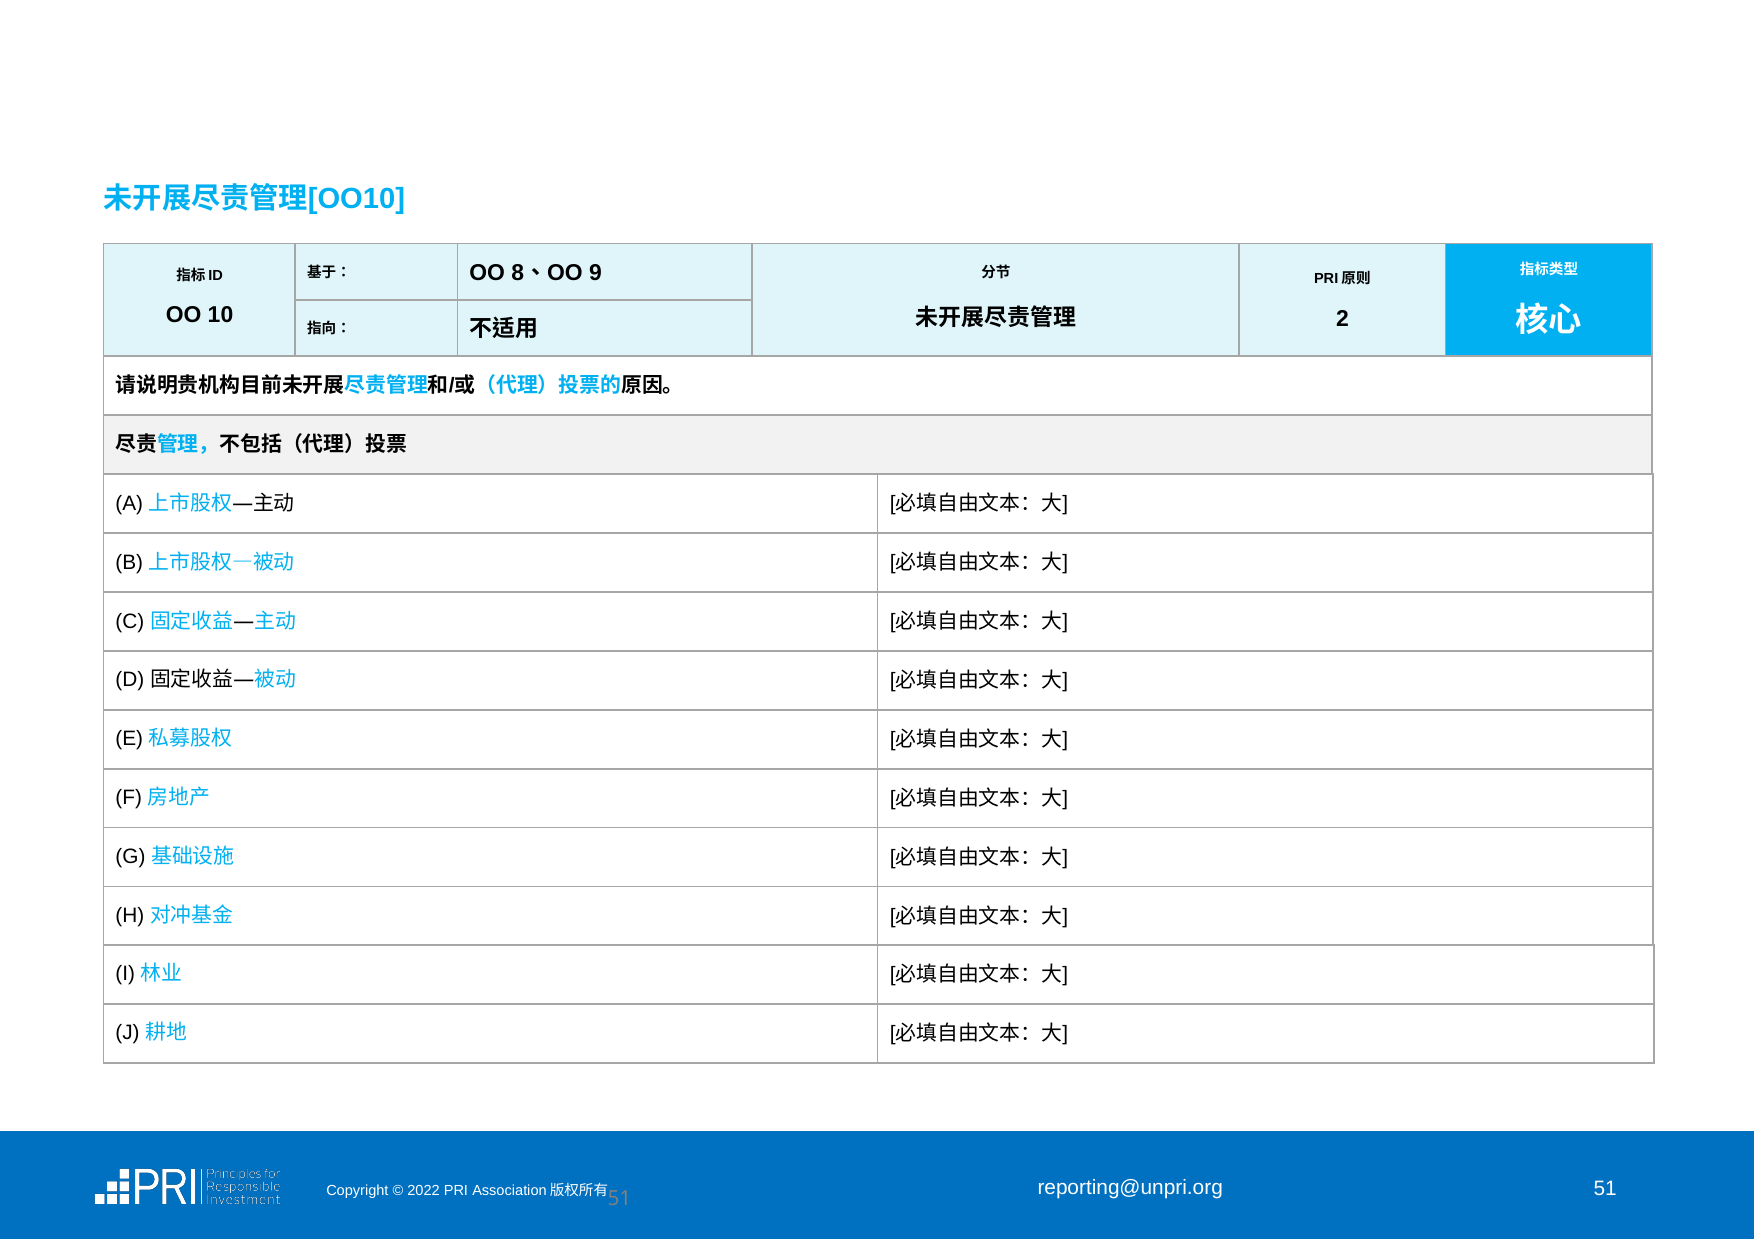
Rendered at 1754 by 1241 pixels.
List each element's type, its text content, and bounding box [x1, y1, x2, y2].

table_cell [必填自由文本：大] [878, 887, 1652, 944]
table_header 分节 未开展尽责管理 [753, 244, 1238, 355]
table_cell [必填自由文本：大] [878, 770, 1652, 827]
table_cell (A) 上市股权—主动 [104, 475, 877, 532]
table_cell (H) 对冲基金 [104, 887, 877, 944]
table_cell 请说明贵机构目前未开展尽责管理和/或（代理）投票的原因。 [104, 357, 1651, 414]
table_cell (J) 耕地 [104, 1005, 877, 1062]
table_cell [必填自由文本：大] [878, 1005, 1653, 1062]
subtitle 未开展尽责管理[OO10] [103, 175, 1650, 217]
table_cell [必填自由文本：大] [878, 593, 1652, 650]
table_header 指标ID OO 10 [104, 244, 294, 355]
table_cell (E) 私募股权 [104, 711, 877, 768]
table_cell (G) 基础设施 [104, 828, 877, 886]
table_cell 不适用 [458, 301, 751, 355]
table_cell (B) 上市股权—被动 [104, 534, 877, 591]
table_header PRI原则 2 [1240, 244, 1445, 355]
table_header 基于： [296, 244, 457, 299]
table_cell (I) 林业 [104, 946, 877, 1003]
table_cell [必填自由文本：大] [878, 652, 1652, 709]
table_cell 尽责管理，不包括（代理）投票 [104, 416, 1651, 473]
table_cell [必填自由文本：大] [878, 475, 1652, 532]
picture [192, 728, 196, 739]
table_cell [必填自由文本：大] [878, 711, 1652, 768]
table_cell [必填自由文本：大] [878, 534, 1652, 591]
table_cell (F) 房地产 [104, 770, 877, 827]
table_cell (C) 固定收益—主动 [104, 593, 877, 650]
table_header OO 8、OO 9 [458, 244, 751, 299]
table_cell [必填自由文本：大] [878, 946, 1653, 1003]
table_cell (D) 固定收益—被动 [104, 652, 877, 709]
picture [92, 1166, 282, 1207]
picture [192, 493, 196, 504]
table_cell 指向： [296, 301, 457, 355]
table_header 指标类型 核心 [1446, 244, 1651, 355]
table_cell [必填自由文本：大] [878, 828, 1652, 886]
picture [192, 552, 196, 563]
